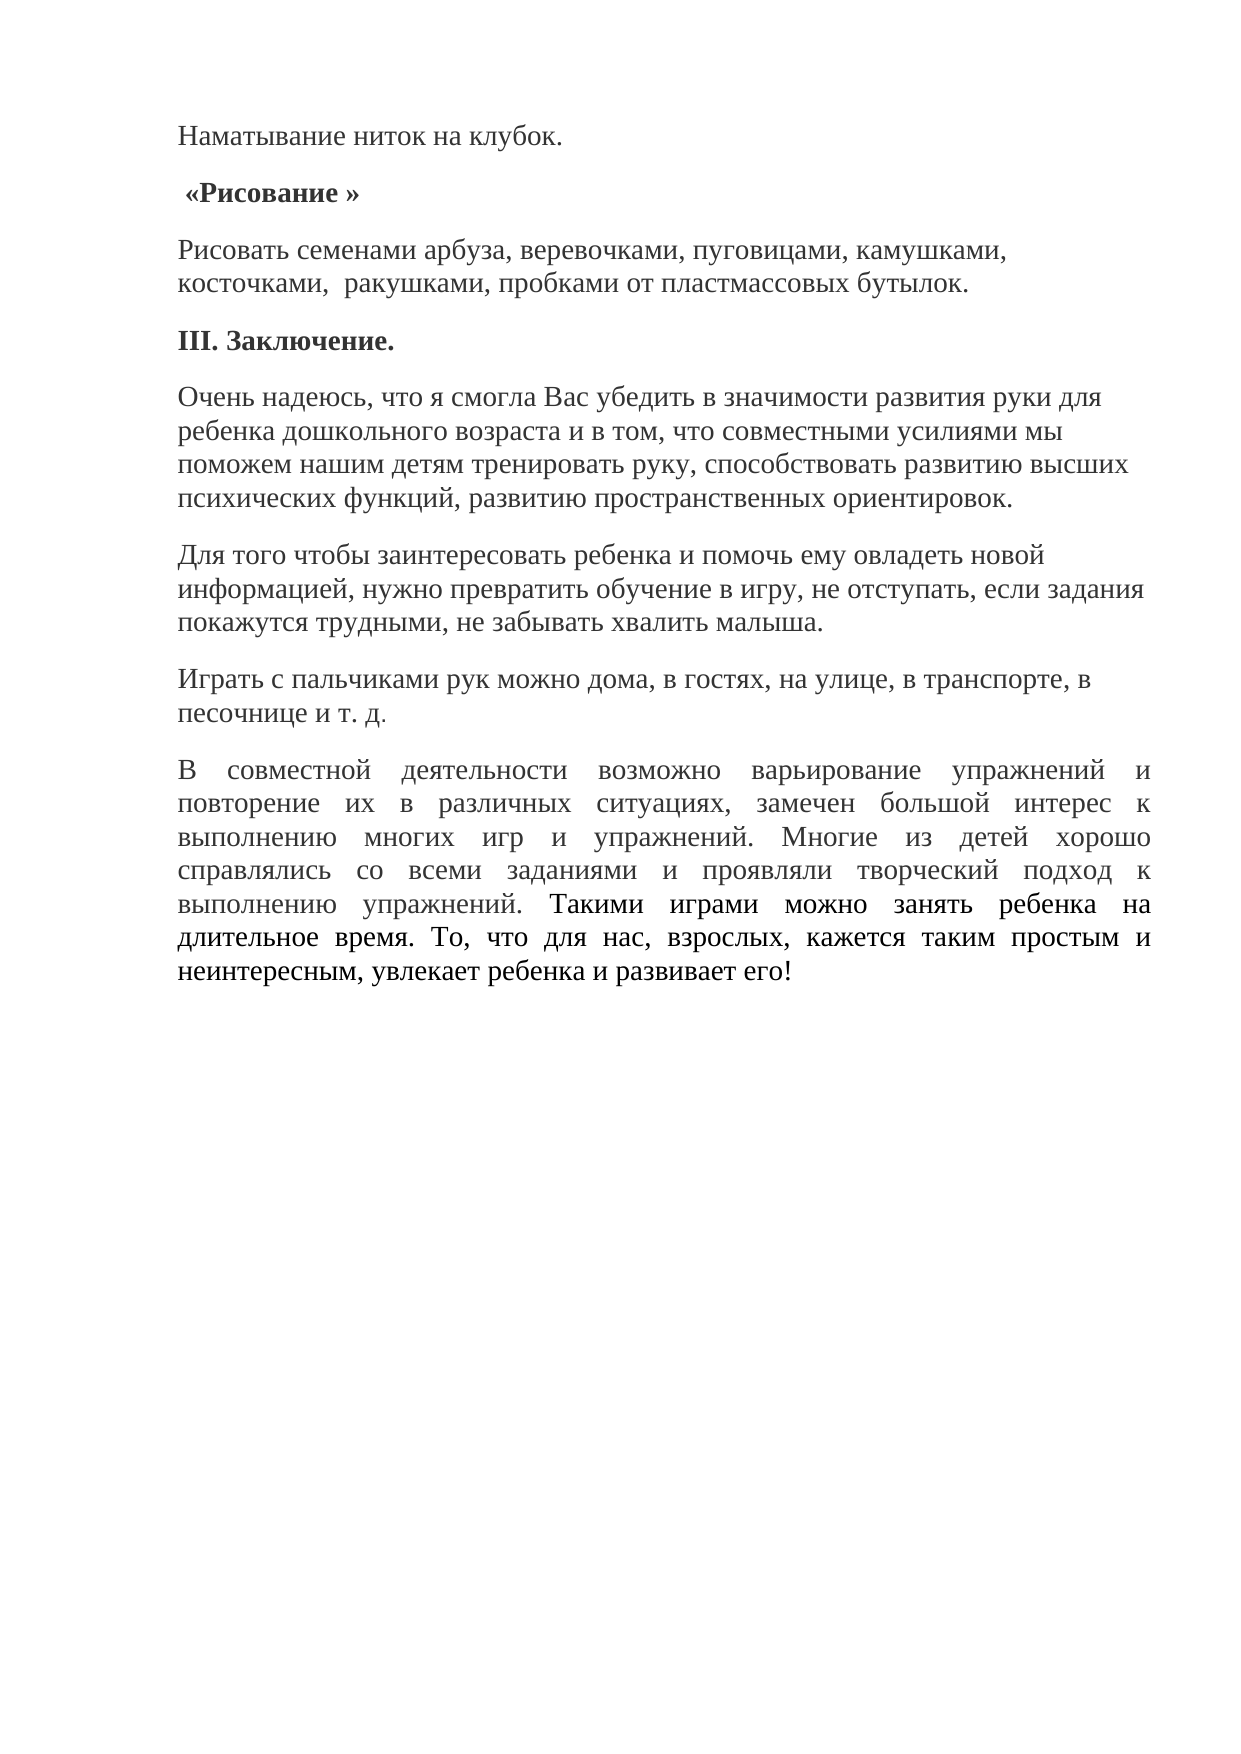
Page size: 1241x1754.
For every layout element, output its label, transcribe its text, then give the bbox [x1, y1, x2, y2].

text В совместной деятельности возможно варьирование упражнений и повторение их в различных ситуациях, замечен большой интерес к выполнению многих игр и упражнений. Многие из детей хорошо справлялись со всеми заданиями и проявляли творческий подход к выполнению упражнений. Такими играми можно занять ребенка на длительное время. То, что для нас, взрослых, кажется таким простым и неинтересным, увлекает ребенка и развивает его! [177, 752, 1152, 987]
text Рисовать семенами арбуза, веревочками, пуговицами, камушками, косточками, ракушками, пробками от пластмассовых бутылок. [177, 232, 1152, 299]
text Играть с пальчиками рук можно дома, в гостях, на улице, в транспорте, в песочнице и т. д. [177, 661, 1152, 728]
text Для того чтобы заинтересовать ребенка и помочь ему овладеть новой информацией, нужно превратить обучение в игру, не отступать, если задания покажутся трудными, не забывать хвалить малыша. [177, 537, 1152, 638]
text Наматывание ниток на клубок. [177, 118, 1152, 152]
text «Рисование » [177, 175, 1152, 209]
text Очень надеюсь, что я смогла Вас убедить в значимости развития руки для ребенка дошкольного возраста и в том, что совместными усилиями мы поможем нашим детям тренировать руку, способствовать развитию высших психических функций, развитию пространственных ориентировок. [177, 379, 1152, 514]
text III. Заключение. [177, 323, 1152, 356]
